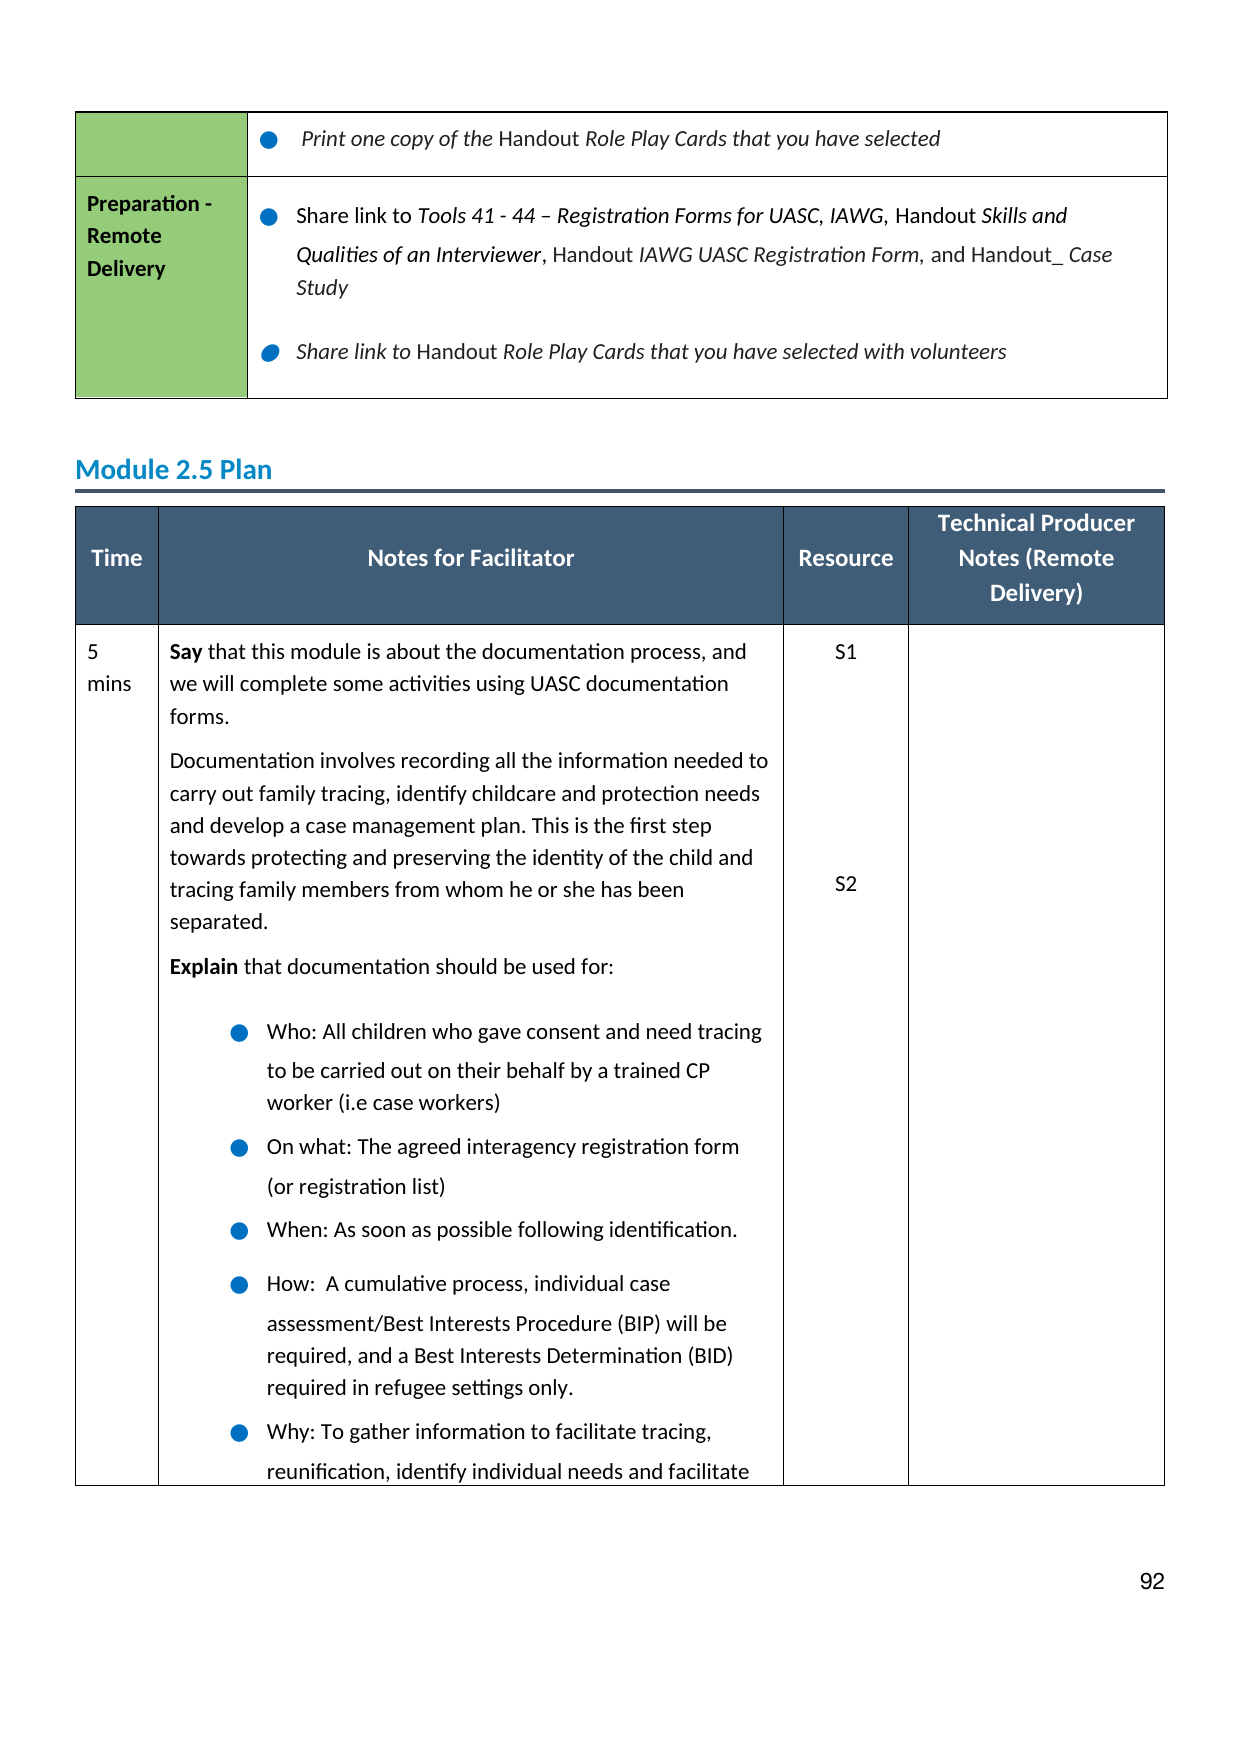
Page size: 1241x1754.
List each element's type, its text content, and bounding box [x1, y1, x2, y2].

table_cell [248, 113, 1167, 176]
table_cell [909, 625, 1164, 1485]
table_cell Preparation - Remote Delivery [76, 177, 247, 397]
table_cell 5 mins [76, 625, 158, 1485]
table_cell Preparation [76, 113, 247, 176]
table_header Time [76, 507, 158, 624]
table_header Resource [784, 507, 908, 624]
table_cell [159, 625, 783, 1485]
table_header Notes for Facilitator [159, 507, 783, 624]
table_cell S1 S2 [784, 625, 908, 1485]
table_cell Share link to Tools 41 - 44 – Registration Forms for UASC, IAWG, Handout Skills and Qualities of an Interviewer, Handout IAWG UASC Registration Form, and Handout_ Case Study Share link to Handout Role Play Cards that you have selected with volunteers [248, 177, 1167, 397]
table_header Technical Producer Notes (Remote Delivery) [909, 507, 1164, 624]
text Module 2.5 Plan [75, 451, 1165, 489]
